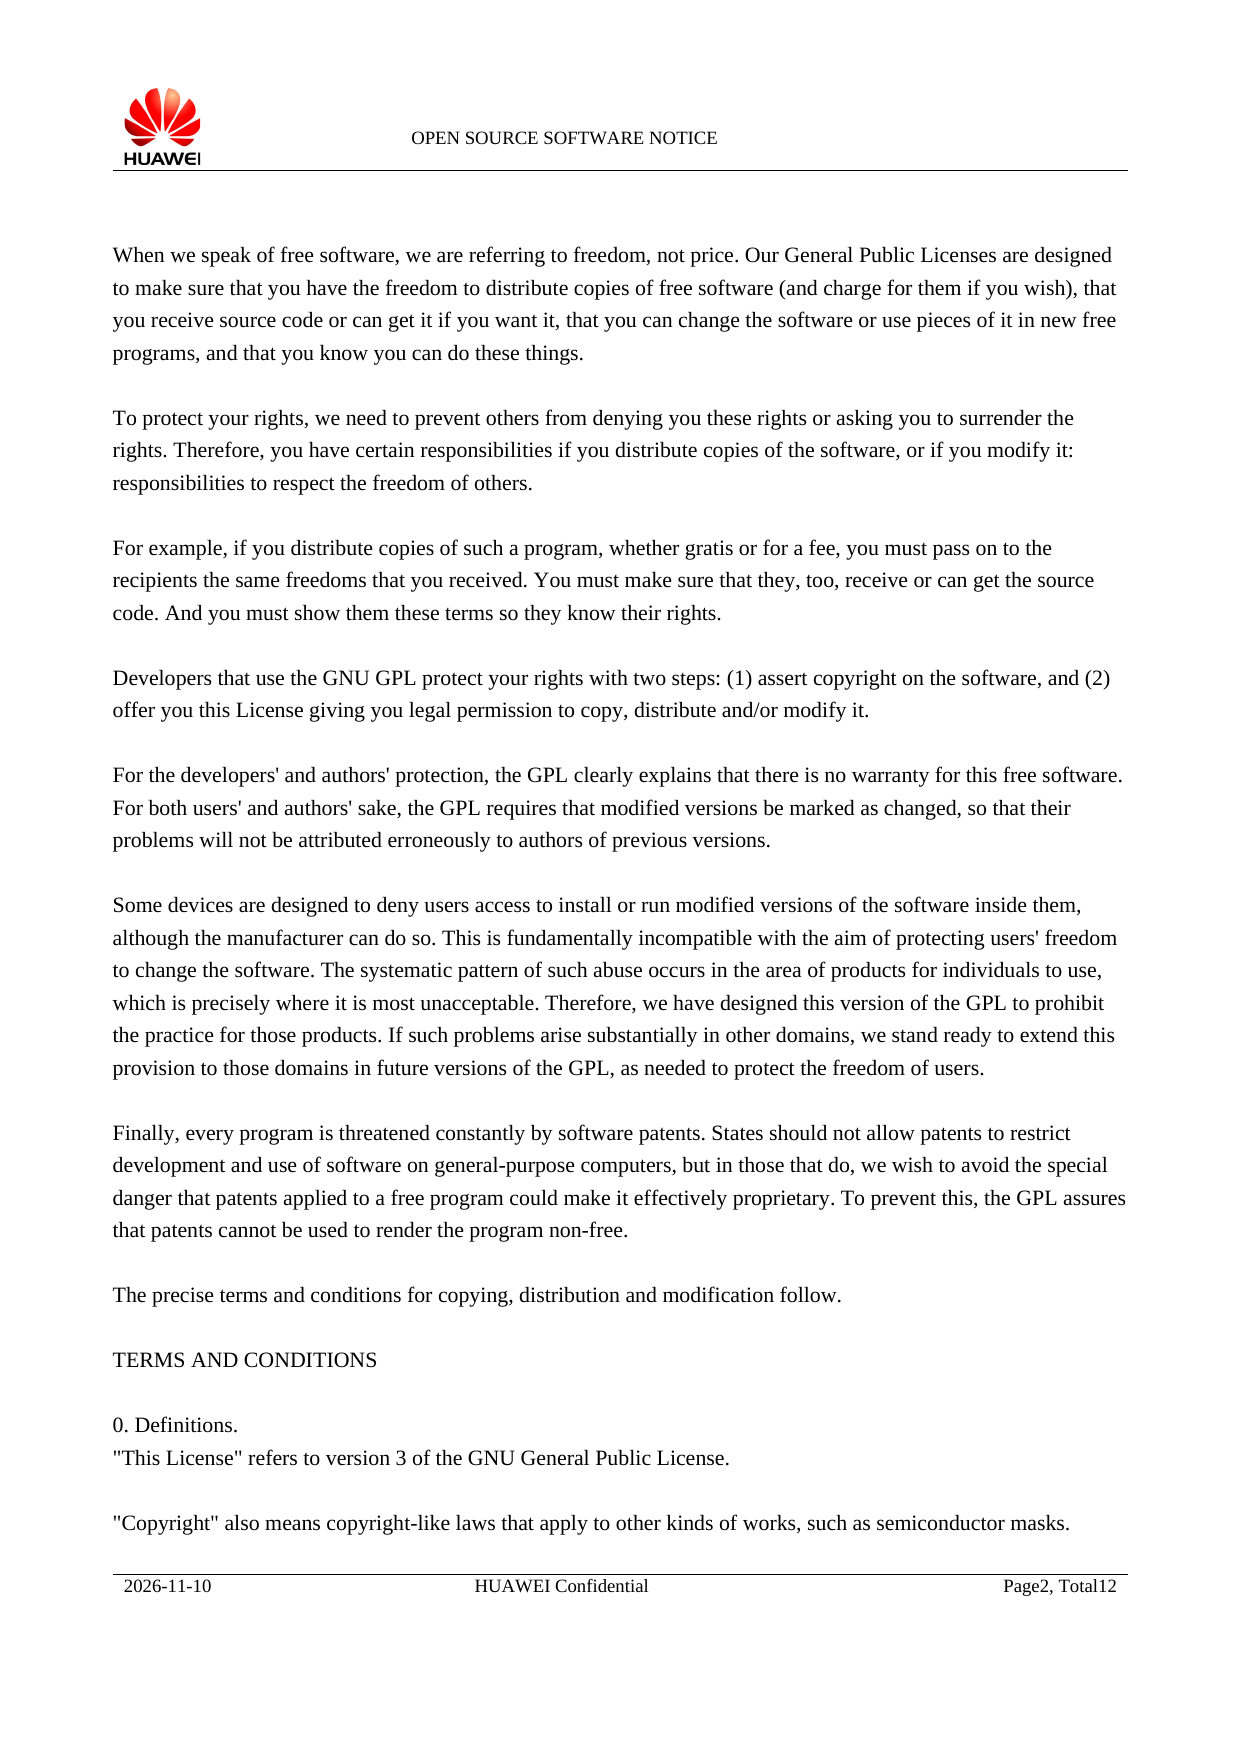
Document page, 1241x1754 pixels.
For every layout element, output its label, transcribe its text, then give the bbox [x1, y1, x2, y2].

picture [124, 88, 201, 165]
